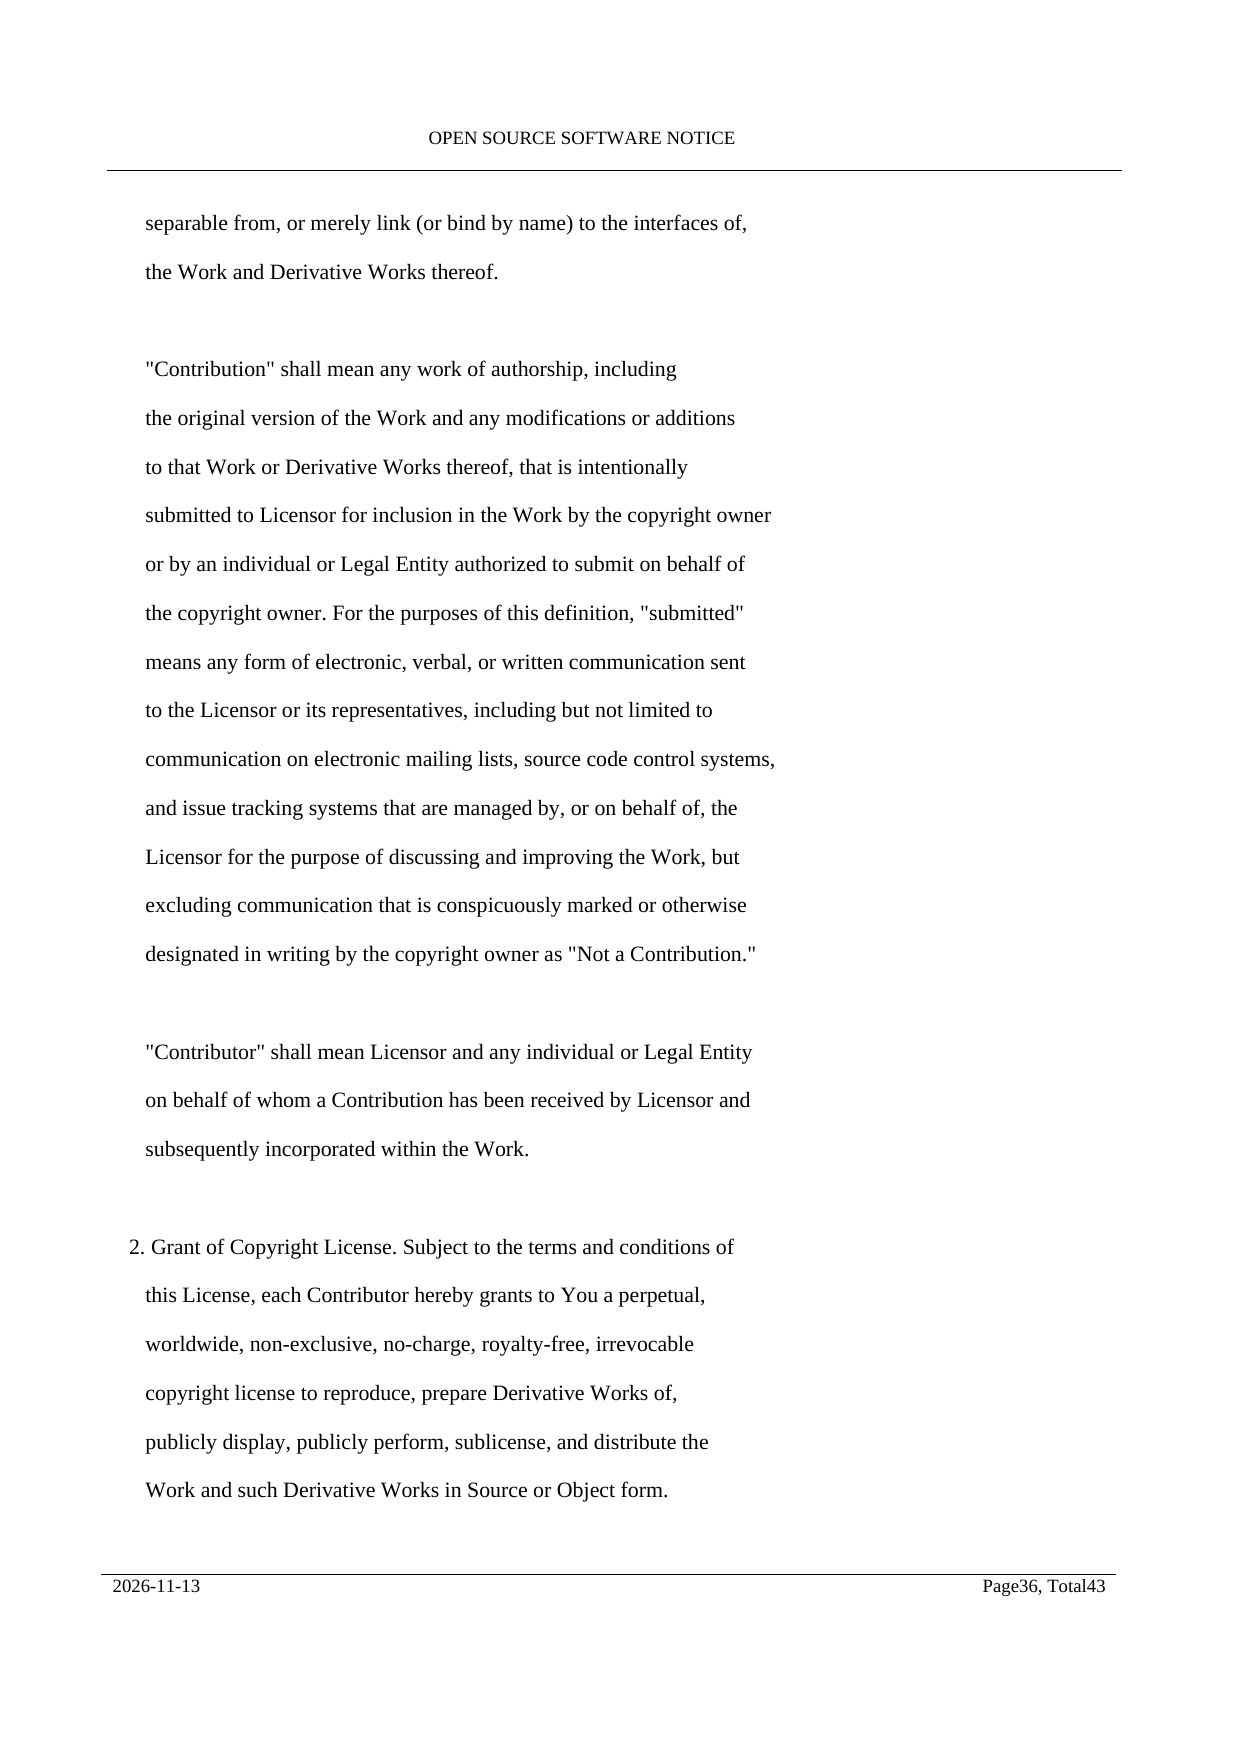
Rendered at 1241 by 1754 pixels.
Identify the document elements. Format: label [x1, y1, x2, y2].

text [112, 206, 1128, 1506]
